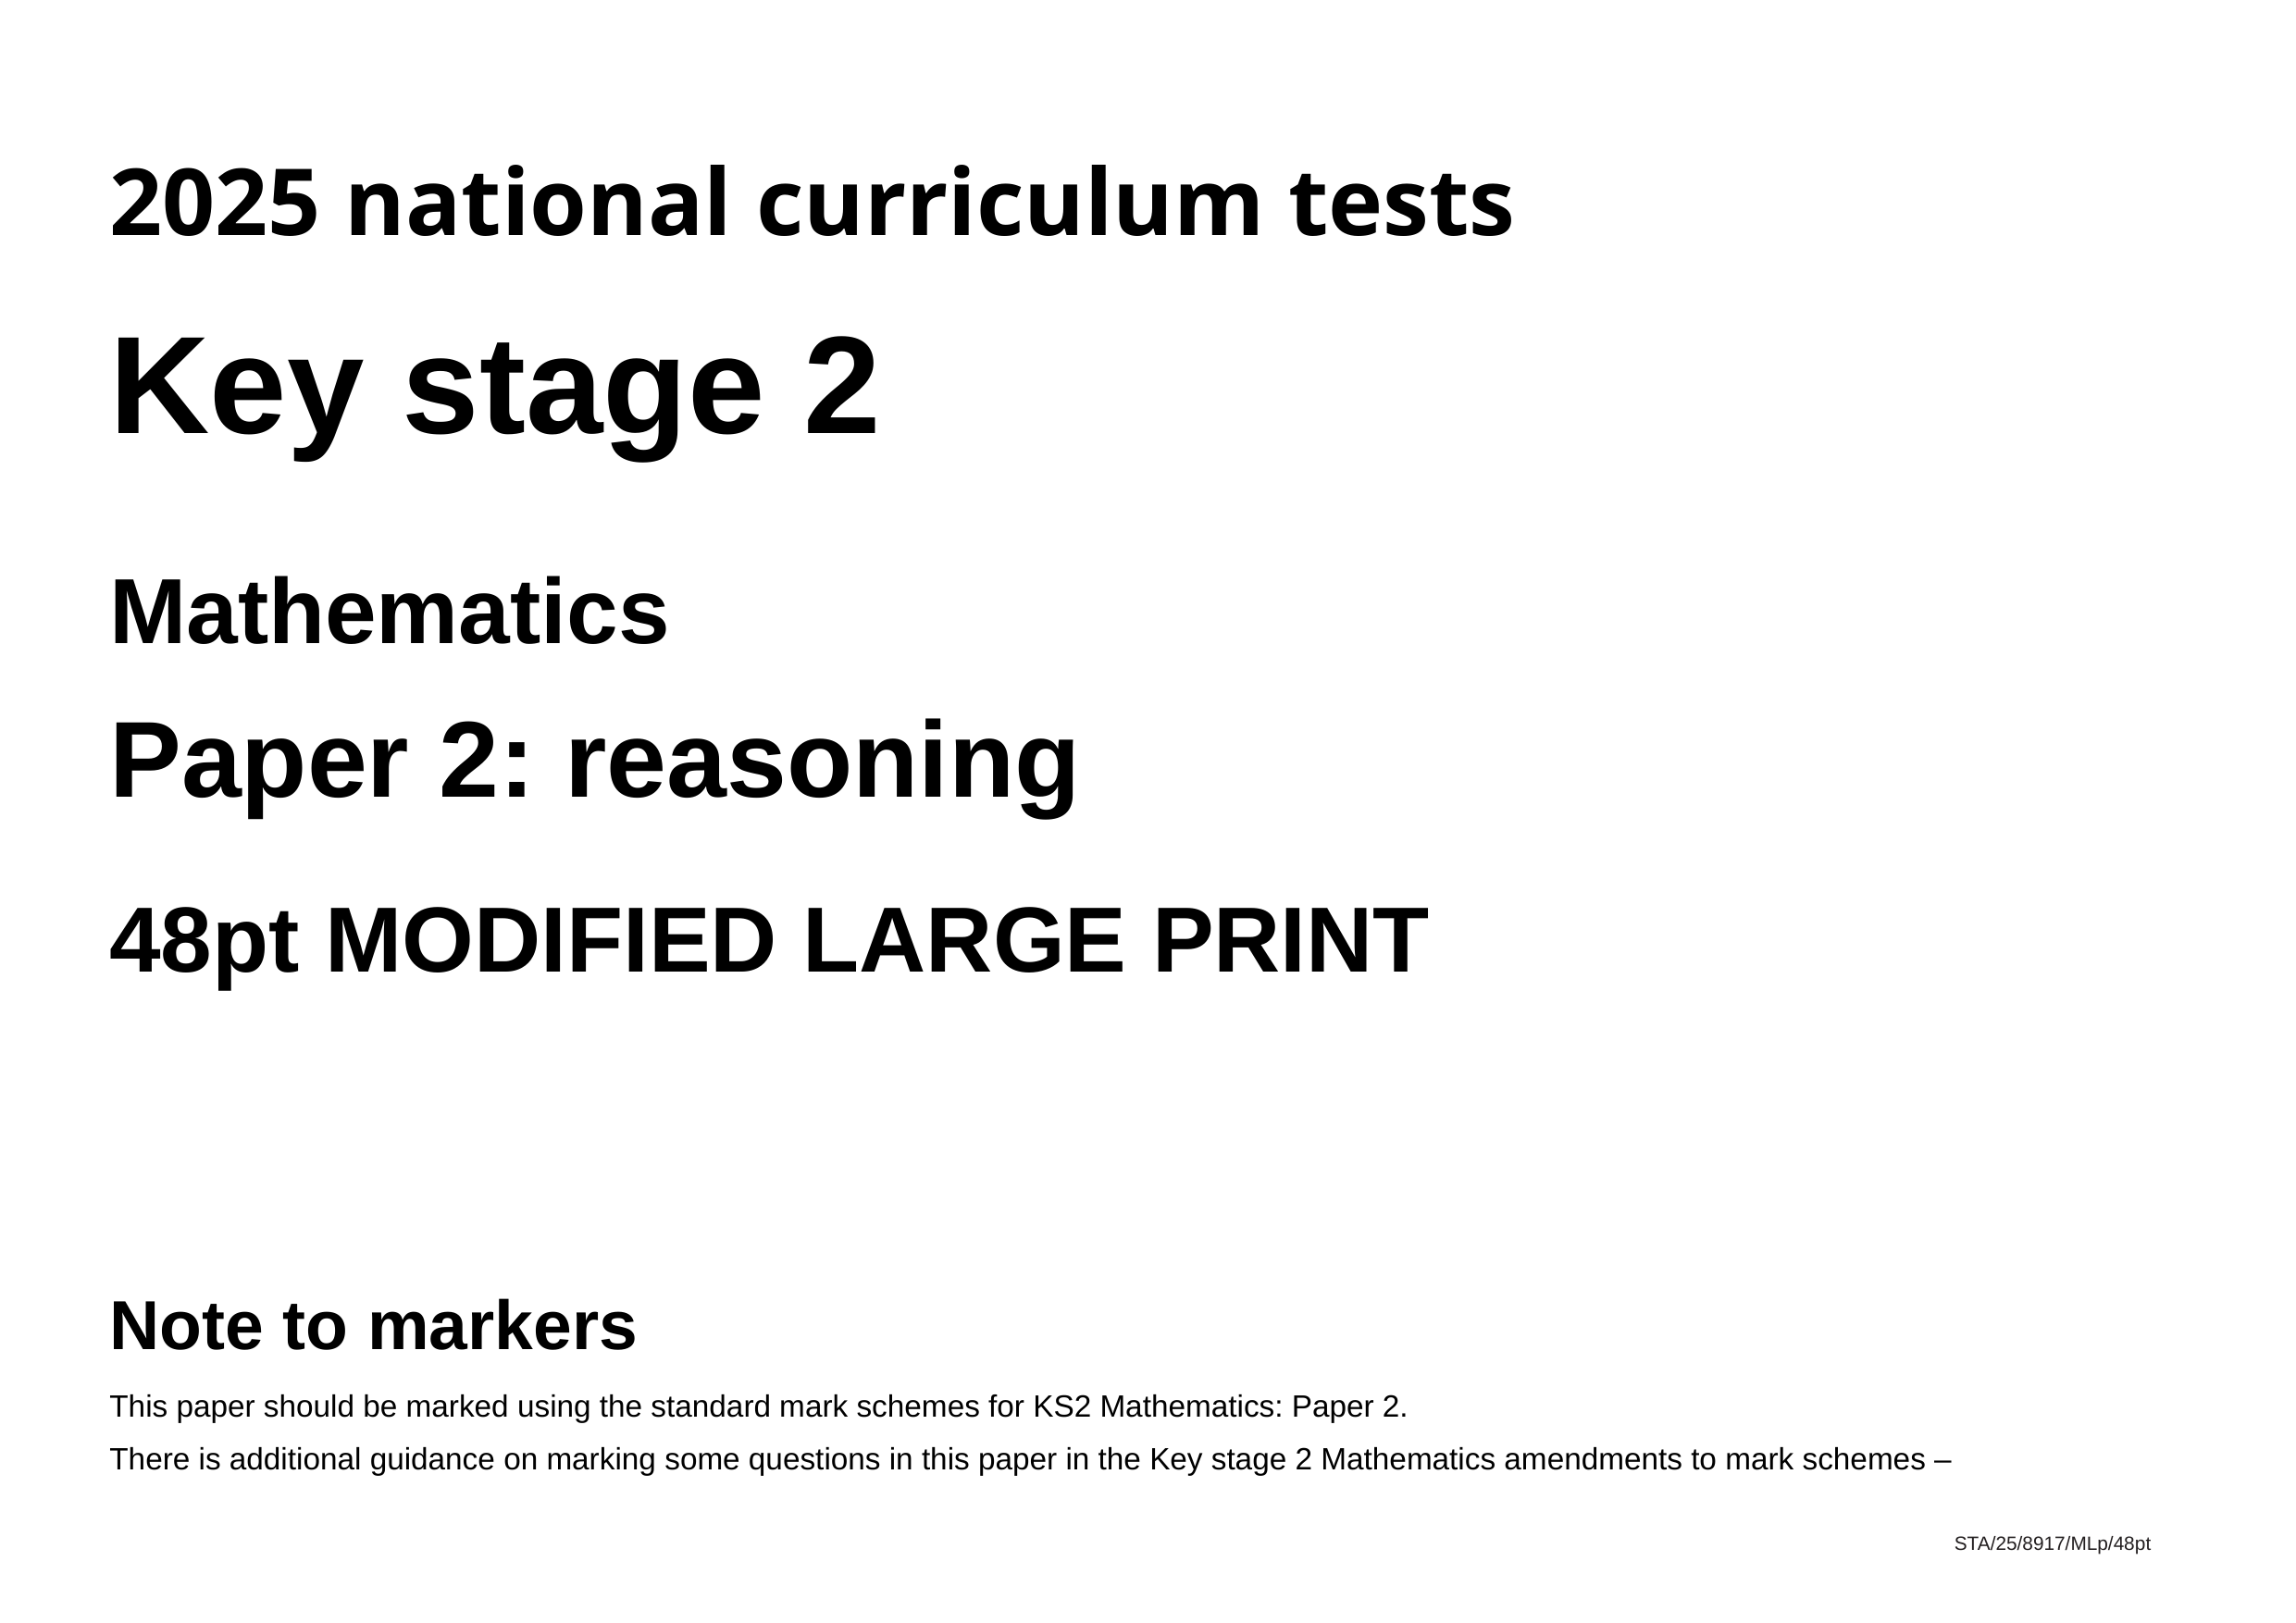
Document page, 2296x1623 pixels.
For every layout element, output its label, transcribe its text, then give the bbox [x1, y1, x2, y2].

text Paper 2: reasoning [109, 696, 2159, 820]
text Note to markers [109, 1284, 2159, 1365]
text Mathematics [109, 556, 2159, 663]
text Key stage 2 [109, 304, 2159, 464]
text 2025 national curriculum tests [109, 137, 2159, 263]
text This paper should be marked using the standard mark schemes for KS2 Mathematics: Paper 2. [109, 1388, 2159, 1423]
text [109, 1441, 2159, 1476]
text 48pt MODIFIED LARGE PRINT [109, 885, 2159, 991]
